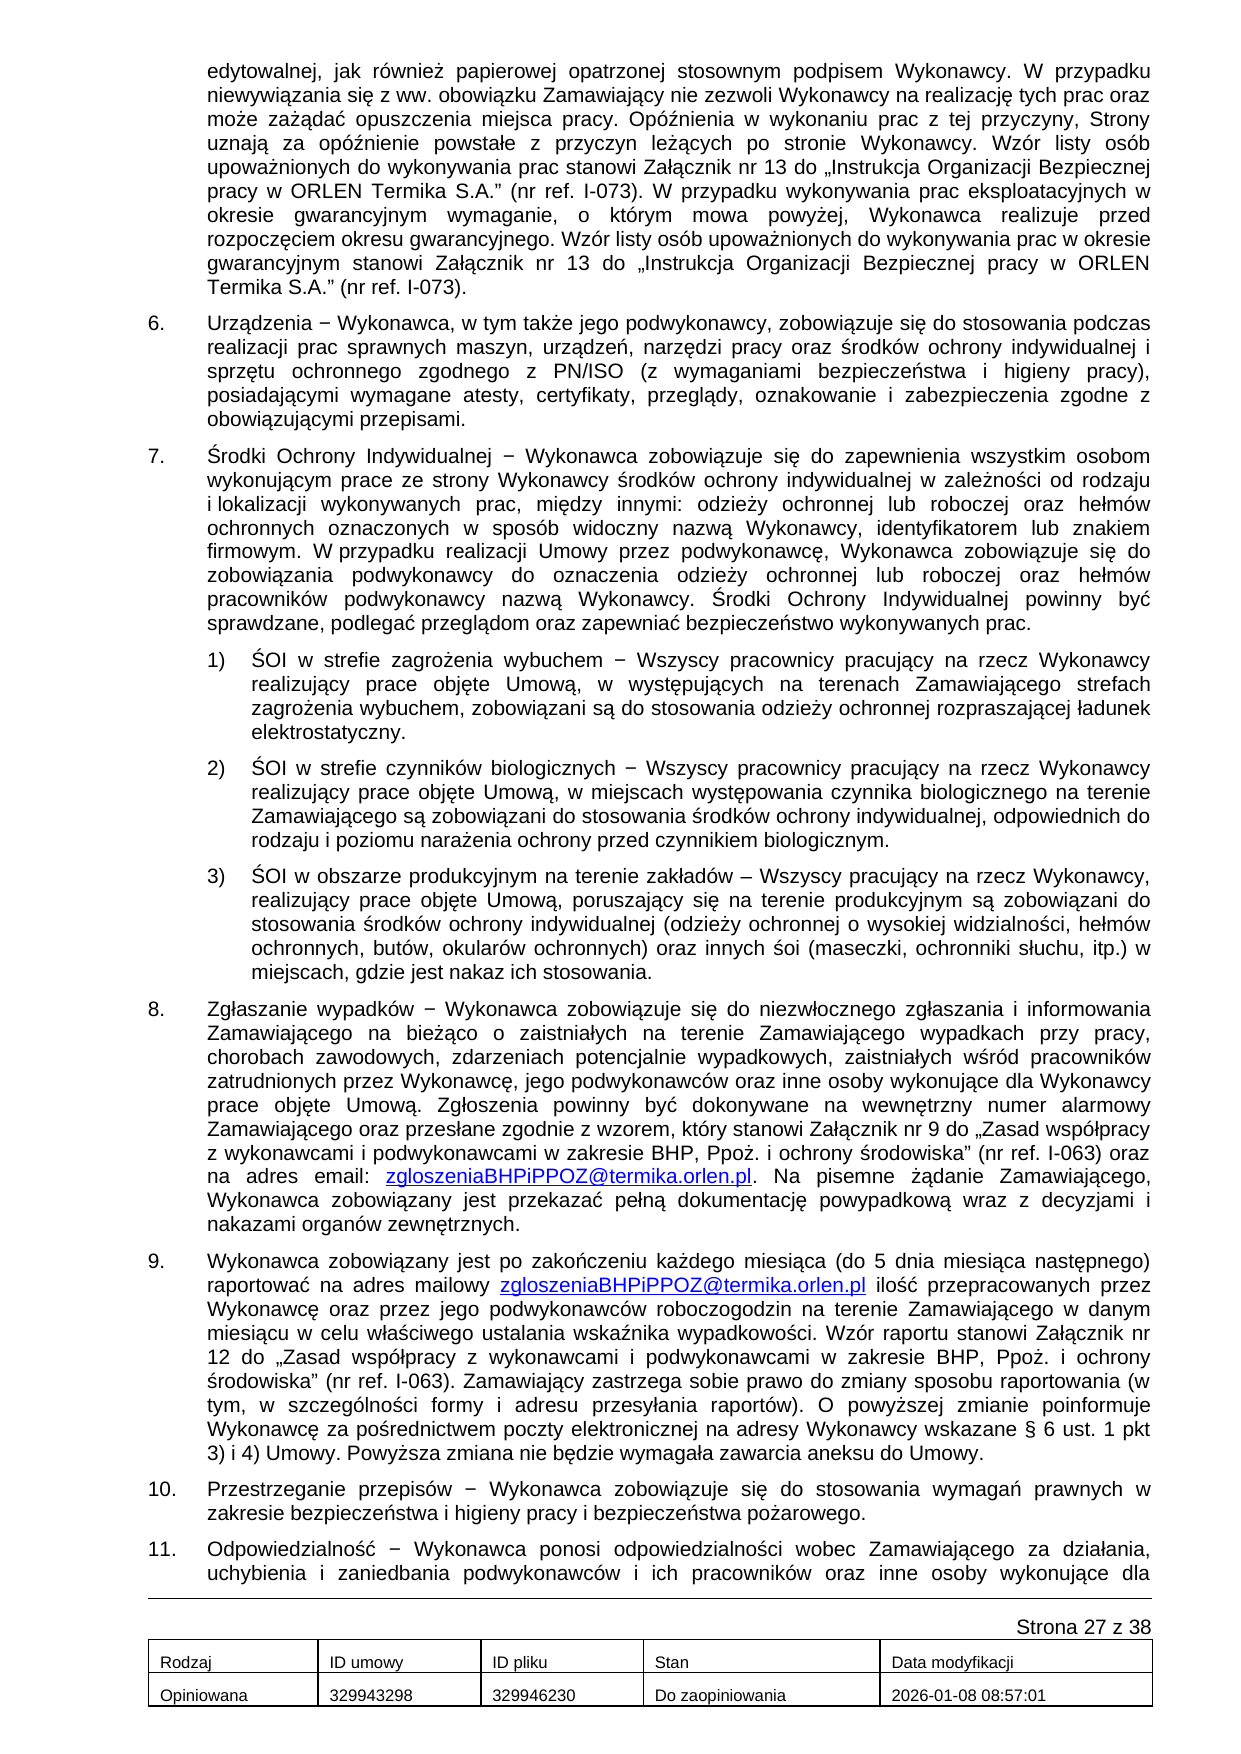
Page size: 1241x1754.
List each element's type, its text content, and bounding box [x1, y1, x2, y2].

subtitle Urządzenia − Wykonawca, w tym także jego podwykonawcy, zobowiązuje się do stosowania podczas realizacji prac sprawnych maszyn, urządzeń, narzędzi pracy oraz środków ochrony indywidualnej i sprzętu ochronnego zgodnego z PN/ISO (z wymaganiami bezpieczeństwa i higieny pracy), posiadającymi wymagane atesty, certyfikaty, przeglądy, oznakowanie i zabezpieczenia zgodne z obowiązującymi przepisami. [148, 311, 1152, 431]
subtitle Zgłaszanie wypadków − Wykonawca zobowiązuje się do niezwłocznego zgłaszania i informowania Zamawiającego na bieżąco o zaistniałych na terenie Zamawiającego wypadkach przy pracy, chorobach zawodowych, zdarzeniach potencjalnie wypadkowych, zaistniałych wśród pracowników zatrudnionych przez Wykonawcę, jego podwykonawców oraz inne osoby wykonujące dla Wykonawcy prace objęte Umową. Zgłoszenia powinny być dokonywane na wewnętrzny numer alarmowy Zamawiającego oraz przesłane zgodnie z wzorem, który stanowi Załącznik nr 9 do „Zasad współpracy z wykonawcami i podwykonawcami w zakresie BHP, Ppoż. i ochrony środowiska” (nr ref. I-063) oraz na adres email: zgloszeniaBHPiPPOZ@termika.orlen.pl. Na pisemne żądanie Zamawiającego, Wykonawca zobowiązany jest przekazać pełną dokumentację powypadkową wraz z decyzjami i nakazami organów zewnętrznych. [148, 997, 1152, 1236]
subtitle ŚOI w strefie czynników biologicznych − Wszyscy pracownicy pracujący na rzecz Wykonawcy realizujący prace objęte Umową, w miejscach występowania czynnika biologicznego na terenie Zamawiającego są zobowiązani do stosowania środków ochrony indywidualnej, odpowiednich do rodzaju i poziomu narażenia ochrony przed czynnikiem biologicznym. [207, 756, 1152, 852]
subtitle Wykonawca zobowiązany jest po zakończeniu każdego miesiąca (do 5 dnia miesiąca następnego) raportować na adres mailowy zgloszeniaBHPiPPOZ@termika.orlen.pl ilość przepracowanych przez Wykonawcę oraz przez jego podwykonawców roboczogodzin na terenie Zamawiającego w danym miesiącu w celu właściwego ustalania wskaźnika wypadkowości. Wzór raportu stanowi Załącznik nr 12 do „Zasad współpracy z wykonawcami i podwykonawcami w zakresie BHP, Ppoż. i ochrony środowiska” (nr ref. I-063). Zamawiający zastrzega sobie prawo do zmiany sposobu raportowania (w tym, w szczególności formy i adresu przesyłania raportów). O powyższej zmianie poinformuje Wykonawcę za pośrednictwem poczty elektronicznej na adresy Wykonawcy wskazane § 6 ust. 1 pkt 3) i 4) Umowy. Powyższa zmiana nie będzie wymagała zawarcia aneksu do Umowy. [148, 1249, 1152, 1464]
subtitle Przestrzeganie przepisów − Wykonawca zobowiązuje się do stosowania wymagań prawnych w zakresie bezpieczeństwa i higieny pracy i bezpieczeństwa pożarowego. [148, 1477, 1152, 1525]
subtitle ŚOI w strefie zagrożenia wybuchem − Wszyscy pracownicy pracujący na rzecz Wykonawcy realizujący prace objęte Umową, w występujących na terenach Zamawiającego strefach zagrożenia wybuchem, zobowiązani są do stosowania odzieży ochronnej rozpraszającej ładunek elektrostatyczny. [207, 648, 1152, 743]
subtitle Środki Ochrony Indywidualnej − Wykonawca zobowiązuje się do zapewnienia wszystkim osobom wykonującym prace ze strony Wykonawcy środków ochrony indywidualnej w zależności od rodzaju i lokalizacji wykonywanych prac, między innymi: odzieży ochronnej lub roboczej oraz hełmów ochronnych oznaczonych w sposób widoczny nazwą Wykonawcy, identyfikatorem lub znakiem firmowym. W przypadku realizacji Umowy przez podwykonawcę, Wykonawca zobowiązuje się do zobowiązania podwykonawcy do oznaczenia odzieży ochronnej lub roboczej oraz hełmów pracowników podwykonawcy nazwą Wykonawcy. Środki Ochrony Indywidualnej powinny być sprawdzane, podlegać przeglądom oraz zapewniać bezpieczeństwo wykonywanych prac. [148, 443, 1152, 635]
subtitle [148, 59, 1152, 299]
subtitle ŚOI w obszarze produkcyjnym na terenie zakładów – Wszyscy pracujący na rzecz Wykonawcy, realizujący prace objęte Umową, poruszający się na terenie produkcyjnym są zobowiązani do stosowania środków ochrony indywidualnej (odzieży ochronnej o wysokiej widzialności, hełmów ochronnych, butów, okularów ochronnych) oraz innych śoi (maseczki, ochronniki słuchu, itp.) w miejscach, gdzie jest nakaz ich stosowania. [207, 864, 1152, 984]
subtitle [148, 1537, 1152, 1585]
